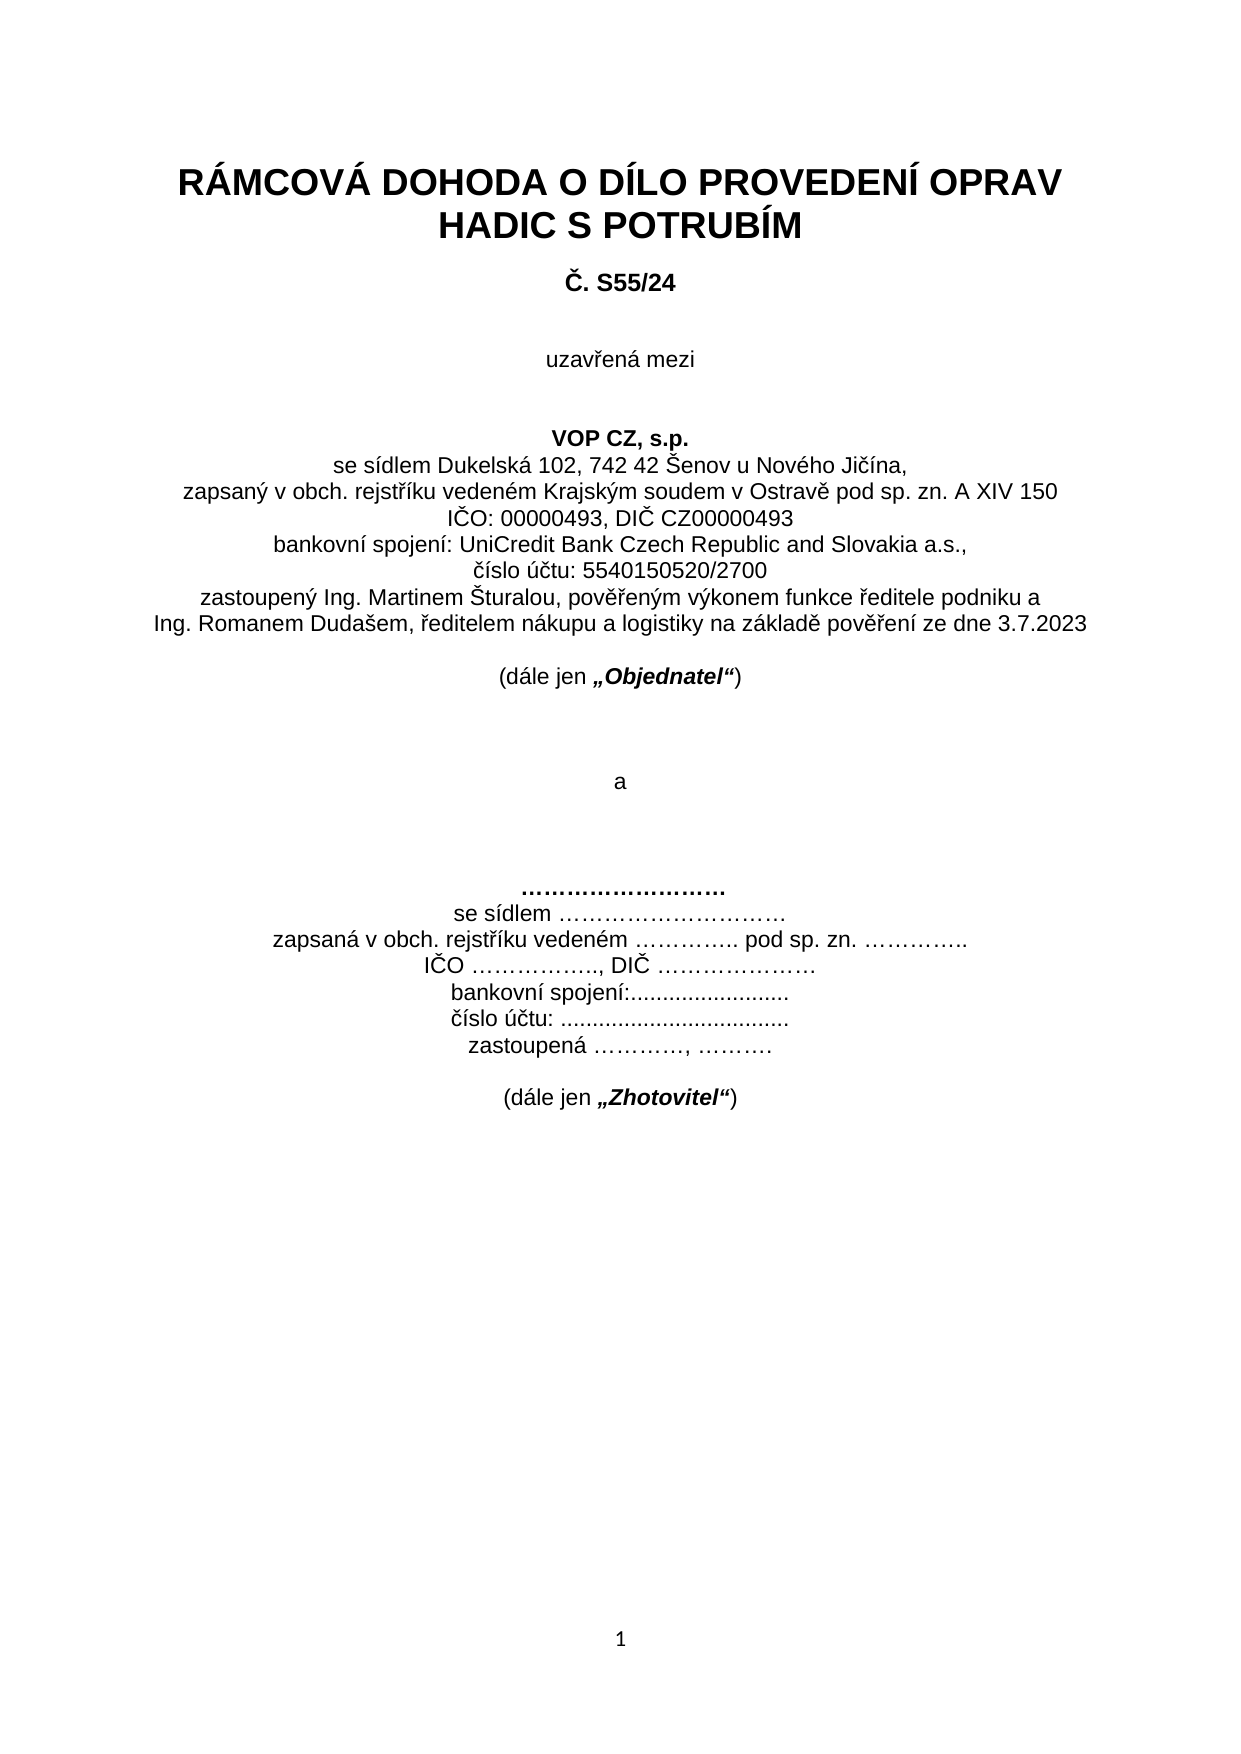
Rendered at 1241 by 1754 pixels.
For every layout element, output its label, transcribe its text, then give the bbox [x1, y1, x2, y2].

text bankovní spojení:......................... [148, 979, 1093, 1005]
text zapsaná v obch. rejstříku vedeném ………….. pod sp. zn. ………….. [148, 926, 1093, 952]
text bankovní spojení: UniCredit Bank Czech Republic and Slovakia a.s., [148, 531, 1093, 557]
text (dále jen „Zhotovitel“) [148, 1084, 1093, 1111]
text se sídlem Dukelská 102, 742 42 Šenov u Nového Jičína, [148, 452, 1093, 478]
text IČO …………….., DIČ ………………… [148, 952, 1093, 979]
text RÁMCOVÁ DOHODA o dílo provedení oprav hadic s potrubím [148, 160, 1093, 246]
text zastoupený Ing. Martinem Šturalou, pověřeným výkonem funkce ředitele podniku a [148, 583, 1093, 610]
text uzavřená mezi [148, 346, 1093, 373]
text (dále jen „Objednatel“) [148, 663, 1093, 689]
text VOP CZ, s.p. [148, 425, 1093, 452]
text číslo účtu: 5540150520/2700 [148, 557, 1093, 583]
text ……………………… [148, 873, 1093, 900]
text č. S55/24 [148, 259, 1093, 296]
text zapsaný v obch. rejstříku vedeném Krajským soudem v Ostravě pod sp. zn. A XIV 150 [148, 478, 1093, 504]
text se sídlem ………………………… [148, 900, 1093, 926]
text číslo účtu: .................................... [148, 1005, 1093, 1032]
text a [148, 768, 1093, 794]
text IČO: 00000493, DIČ CZ00000493 [148, 504, 1093, 531]
text Ing. Romanem Dudašem, ředitelem nákupu a logistiky na základě pověření ze dne 3.7.2023 [148, 610, 1093, 636]
text zastoupená …………, ………. [148, 1032, 1093, 1058]
